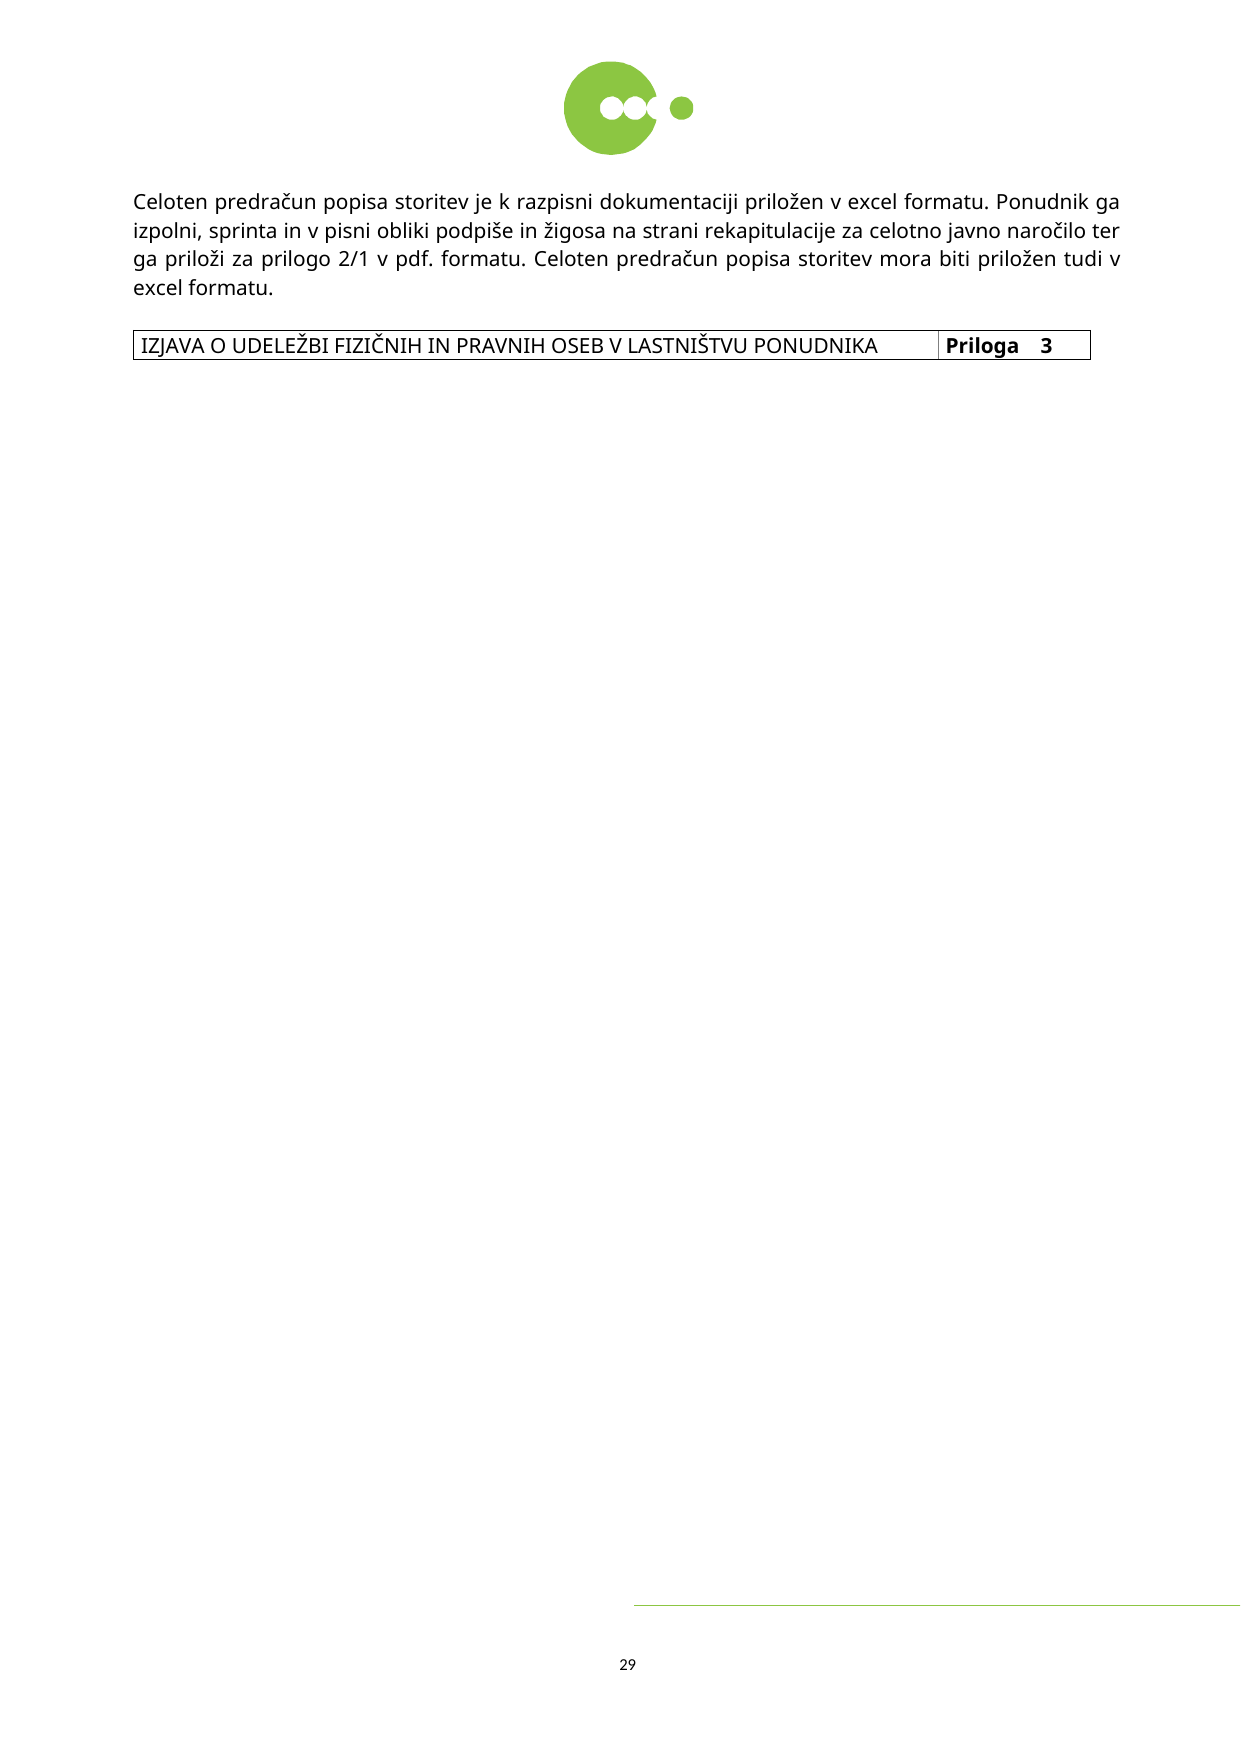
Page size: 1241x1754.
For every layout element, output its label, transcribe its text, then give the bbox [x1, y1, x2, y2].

table_header Priloga [939, 331, 1033, 359]
table_header 3 [1033, 331, 1090, 359]
text Celoten predračun popisa storitev je k razpisni dokumentaciji priložen v excel formatu. Ponudnik ga izpolni, sprinta in v pisni obliki podpiše in žigosa na strani rekapitulacije za celotno javno naročilo ter ga priloži za prilogo 2/1 v pdf. formatu. Celoten predračun popisa storitev mora biti priložen tudi v excel formatu. [133, 187, 1122, 301]
table_header IZJAVA O UDELEŽBI FIZIČNIH IN PRAVNIH OSEB V LASTNIŠTVU PONUDNIKA [134, 331, 938, 359]
